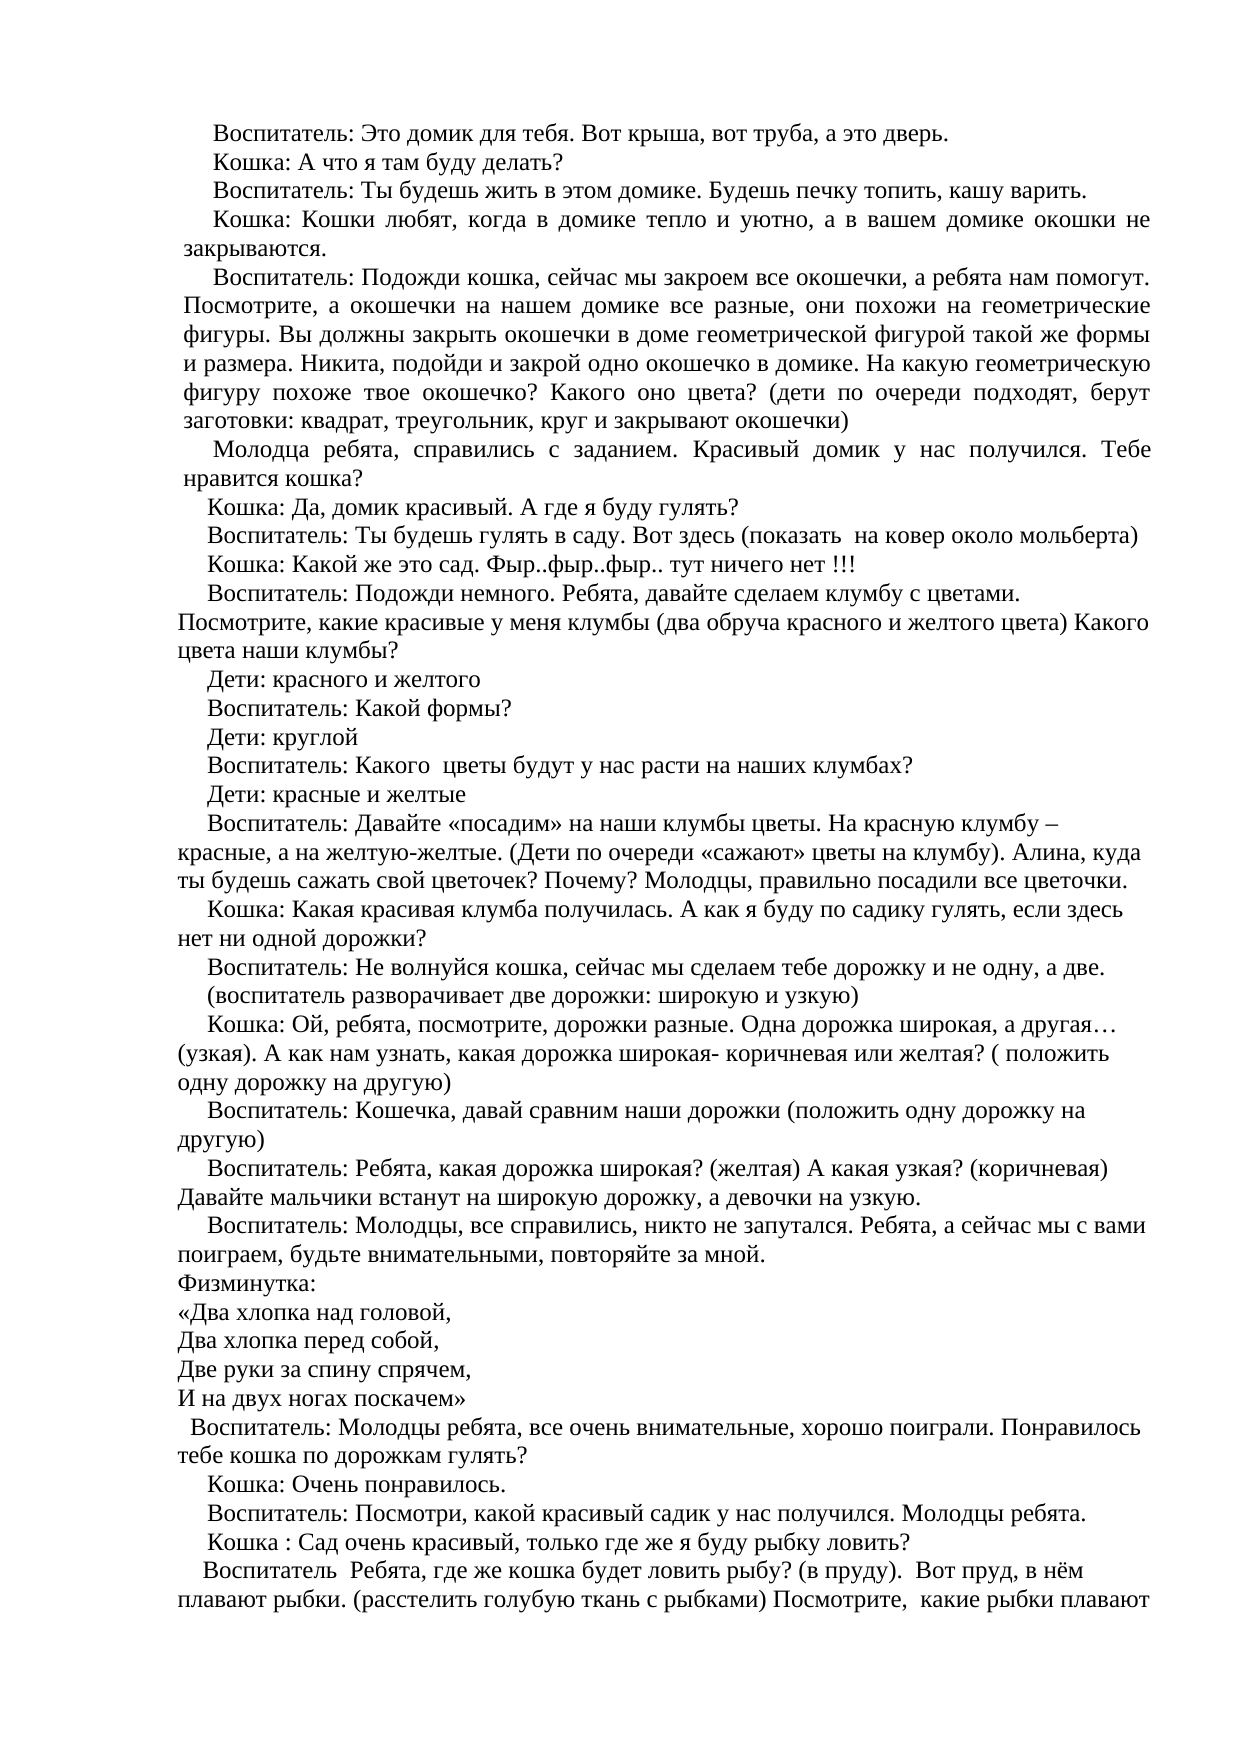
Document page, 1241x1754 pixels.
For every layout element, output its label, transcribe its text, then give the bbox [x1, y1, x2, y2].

text Дети: красного и желтого [177, 664, 1152, 693]
text Воспитатель: Подожди кошка, сейчас мы закроем все окошечки, а ребята нам помогут. Посмотрите, а окошечки на нашем домике все разные, они похожи на геометрические фигуры. Вы должны закрыть окошечки в доме геометрической фигурой такой же формы и размера. Никита, подойди и закрой одно окошечко в домике. На какую геометрическую фигуру похоже твое окошечко? Какого оно цвета? (дети по очереди подходят, берут заготовки: квадрат, треугольник, круг и закрывают окошечки) [183, 262, 1152, 434]
text Кошка: Кошки любят, когда в домике тепло и уютно, а в вашем домике окошки не закрываются. [183, 204, 1152, 262]
text Кошка: Да, домик красивый. А где я буду гулять? [177, 492, 1152, 521]
text Воспитатель: Кошечка, давай сравним наши дорожки (положить одну дорожку на другую) [177, 1096, 1152, 1153]
text Кошка: А что я там буду делать? [183, 147, 1152, 176]
text (воспитатель разворачивает две дорожки: широкую и узкую) [177, 981, 1152, 1009]
text Кошка: Ой, ребята, посмотрите, дорожки разные. Одна дорожка широкая, а другая…(узкая). А как нам узнать, какая дорожка широкая- коричневая или желтая? ( положить одну дорожку на другую) [177, 1009, 1152, 1096]
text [177, 1556, 1152, 1613]
text Воспитатель: Это домик для тебя. Вот крыша, вот труба, а это дверь. [183, 118, 1152, 147]
text Воспитатель: Посмотри, какой красивый садик у нас получился. Молодцы ребята. [177, 1498, 1152, 1527]
text Воспитатель: Ребята, какая дорожка широкая? (желтая) А какая узкая? (коричневая) Давайте мальчики встанут на широкую дорожку, а девочки на узкую. [177, 1153, 1152, 1211]
text Воспитатель: Какой формы? [177, 693, 1152, 722]
text Воспитатель: Ты будешь жить в этом домике. Будешь печку топить, кашу варить. [183, 176, 1152, 204]
text Кошка : Сад очень красивый, только где же я буду рыбку ловить? [177, 1527, 1152, 1556]
text Воспитатель: Какого цветы будут у нас расти на наших клумбах? [177, 751, 1152, 779]
text Дети: красные и желтые [177, 779, 1152, 808]
text Молодца ребята, справились с заданием. Красивый домик у нас получился. Тебе нравится кошка? [183, 434, 1152, 492]
text Кошка: Какая красивая клумба получилась. А как я буду по садику гулять, если здесь нет ни одной дорожки? [177, 894, 1152, 952]
text Дети: круглой [177, 722, 1152, 751]
text Воспитатель: Ты будешь гулять в саду. Вот здесь (показать на ковер около мольберта) [177, 521, 1152, 549]
text Воспитатель: Подожди немного. Ребята, давайте сделаем клумбу с цветами. Посмотрите, какие красивые у меня клумбы (два обруча красного и желтого цвета) Какого цвета наши клумбы? [177, 578, 1152, 664]
text Физминутка: «Два хлопка над головой, Два хлопка перед собой, Две руки за спину спрячем, И на двух ногах поскачем» Воспитатель: Молодцы ребята, все очень внимательные, хорошо поиграли. Понравилось тебе кошка по дорожкам гулять? [177, 1268, 1152, 1469]
text Воспитатель: Давайте «посадим» на наши клумбы цветы. На красную клумбу –красные, а на желтую-желтые. (Дети по очереди «сажают» цветы на клумбу). Алина, куда ты будешь сажать свой цветочек? Почему? Молодцы, правильно посадили все цветочки. [177, 808, 1152, 894]
text Воспитатель: Не волнуйся кошка, сейчас мы сделаем тебе дорожку и не одну, а две. [177, 952, 1152, 981]
text Кошка: Очень понравилось. [177, 1469, 1152, 1498]
text Кошка: Какой же это сад. Фыр..фыр..фыр.. тут ничего нет !!! [177, 549, 1152, 578]
text Воспитатель: Молодцы, все справились, никто не запутался. Ребята, а сейчас мы с вами поиграем, будьте внимательными, повторяйте за мной. [177, 1211, 1152, 1268]
